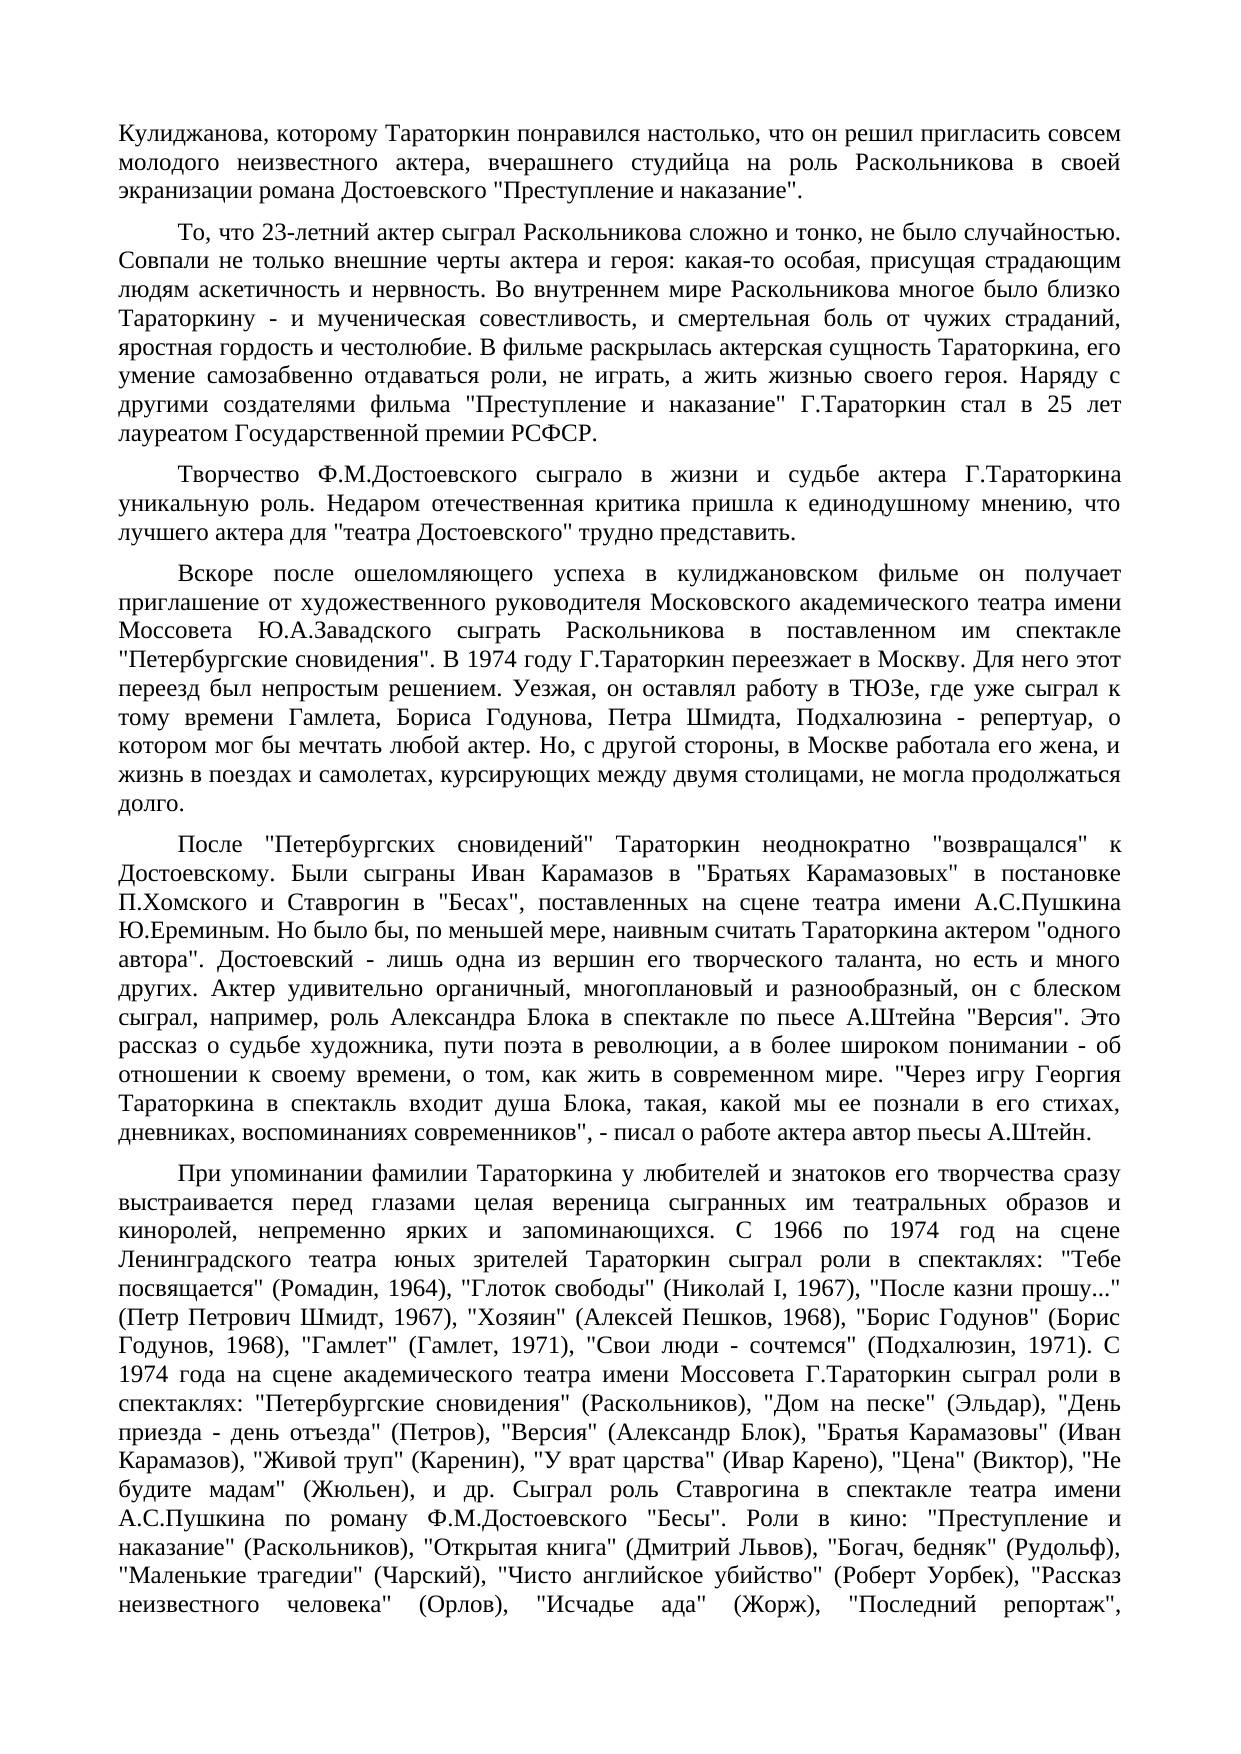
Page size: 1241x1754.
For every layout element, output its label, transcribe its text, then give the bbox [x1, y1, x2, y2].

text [118, 1158, 1122, 1618]
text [118, 118, 1122, 204]
text Творчество Ф.М.Достоевского сыграло в жизни и судьбе актера Г.Тараторкина уникальную роль. Недаром отечественная критика пришла к единодушному мнению, что лучшего актера для "театра Достоевского" трудно представить. [118, 459, 1122, 546]
text То, что 23-летний актер сыграл Раскольникова сложно и тонко, не было случайностью. Совпали не только внешние черты актера и героя: какая-то особая, присущая страдающим людям аскетичность и нервность. Во внутреннем мире Раскольникова многое было близко Тараторкину - и мученическая совестливость, и смертельная боль от чужих страданий, яростная гордость и честолюбие. В фильме раскрылась актерская сущность Тараторкина, его умение самозабвенно отдаваться роли, не играть, а жить жизнью своего героя. Наряду с другими создателями фильма "Преступление и наказание" Г.Тараторкин стал в 25 лет лауреатом Государственной премии РСФСР. [118, 217, 1122, 447]
text После "Петербургских сновидений" Тараторкин неоднократно "возвращался" к Достоевскому. Были сыграны Иван Карамазов в "Братьях Карамазовых" в постановке П.Хомского и Ставрогин в "Бесах", поставленных на сцене театра имени А.С.Пушкина Ю.Ереминым. Но было бы, по меньшей мере, наивным считать Тараторкина актером "одного автора". Достоевский - лишь одна из вершин его творческого таланта, но есть и много других. Актер удивительно органичный, многоплановый и разнообразный, он с блеском сыграл, например, роль Александра Блока в спектакле по пьесе А.Штейна "Версия". Это рассказ о судьбе художника, пути поэта в революции, а в более широком понимании - об отношении к своему времени, о том, как жить в современном мире. "Через игру Георгия Тараторкина в спектакль входит душа Блока, такая, какой мы ее познали в его стихах, дневниках, воспоминаниях современников", - писал о работе актера автор пьесы А.Штейн. [118, 829, 1122, 1146]
text Вскоре после ошеломляющего успеха в кулиджановском фильме он получает приглашение от художественного руководителя Московского академического театра имени Моссовета Ю.А.Завадского сыграть Раскольникова в поставленном им спектакле "Петербургские сновидения". В 1974 году Г.Тараторкин переезжает в Москву. Для него этот переезд был непростым решением. Уезжая, он оставлял работу в ТЮЗе, где уже сыграл к тому времени Гамлета, Бориса Годунова, Петра Шмидта, Подхалюзина - репертуар, о котором мог бы мечтать любой актер. Но, с другой стороны, в Москве работала его жена, и жизнь в поездах и самолетах, курсирующих между двумя столицами, не могла продолжаться долго. [118, 558, 1122, 817]
